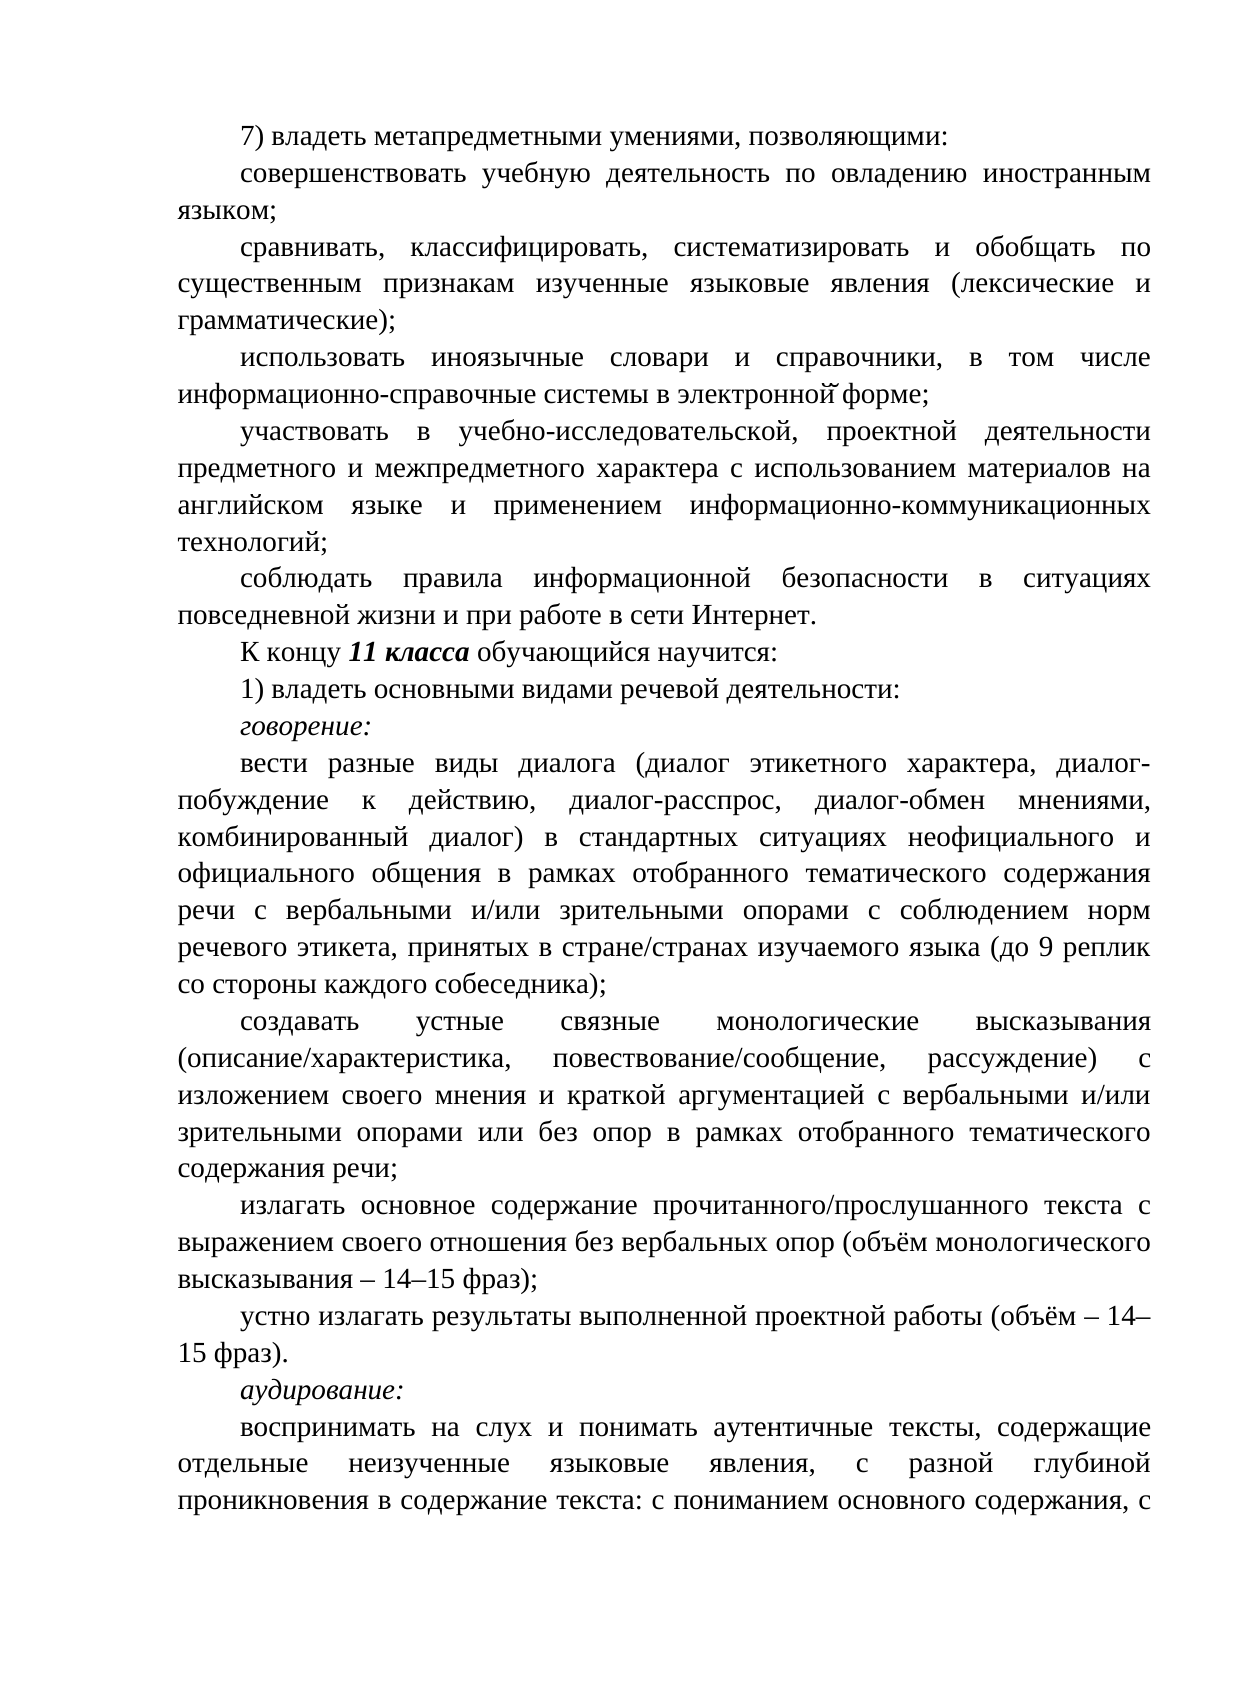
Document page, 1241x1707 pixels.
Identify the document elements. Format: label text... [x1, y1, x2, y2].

text излагать основное содержание прочитанного/прослушанного текста с выражением своего отношения без вербальных опор (объём монологического высказывания – 14–15 фраз); [177, 1187, 1152, 1295]
text соблюдать правила информационной безопасности в ситуациях повседневной жизни и при работе в сети Интернет. [177, 561, 1152, 631]
text аудирование: [177, 1372, 1152, 1405]
text говорение: [177, 708, 1152, 742]
text совершенствовать учебную деятельность по овладению иностранным языком; [177, 155, 1152, 225]
text участвовать в учебно-исследовательской, проектной деятельности предметного и межпредметного характера с использованием материалов на английском языке и применением информационно-коммуникационных технологий; [177, 413, 1152, 557]
text 7) владеть метапредметными умениями, позволяющими: [177, 118, 1152, 152]
text К концу 11 класса обучающийся научится: [177, 634, 1152, 668]
text устно излагать результаты выполненной проектной работы (объём – 14–15 фраз). [177, 1298, 1152, 1368]
text создавать устные связные монологические высказывания (описание/характеристика, повествование/сообщение, рассуждение) с изложением своего мнения и краткой аргументацией с вербальными и/или зрительными опорами или без опор в рамках отобранного тематического содержания речи; [177, 1003, 1152, 1184]
text вести разные виды диалога (диалог этикетного характера, диалог-побуждение к действию, диалог-расспрос, диалог-обмен мнениями, комбинированный диалог) в стандартных ситуациях неофициального и официального общения в рамках отобранного тематического содержания речи с вербальными и/или зрительными опорами с соблюдением норм речевого этикета, принятых в стране/странах изучаемого языка (до 9 реплик со стороны каждого собеседника); [177, 745, 1152, 1000]
text сравнивать, классифицировать, систематизировать и обобщать по существенным признакам изученные языковые явления (лексические и грамматические); [177, 229, 1152, 336]
text использовать иноязычные словари и справочники, в том числе информационно-справочные системы в электронной̆ форме; [177, 339, 1152, 410]
text 1) владеть основными видами речевой деятельности: [177, 671, 1152, 705]
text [177, 1409, 1152, 1516]
